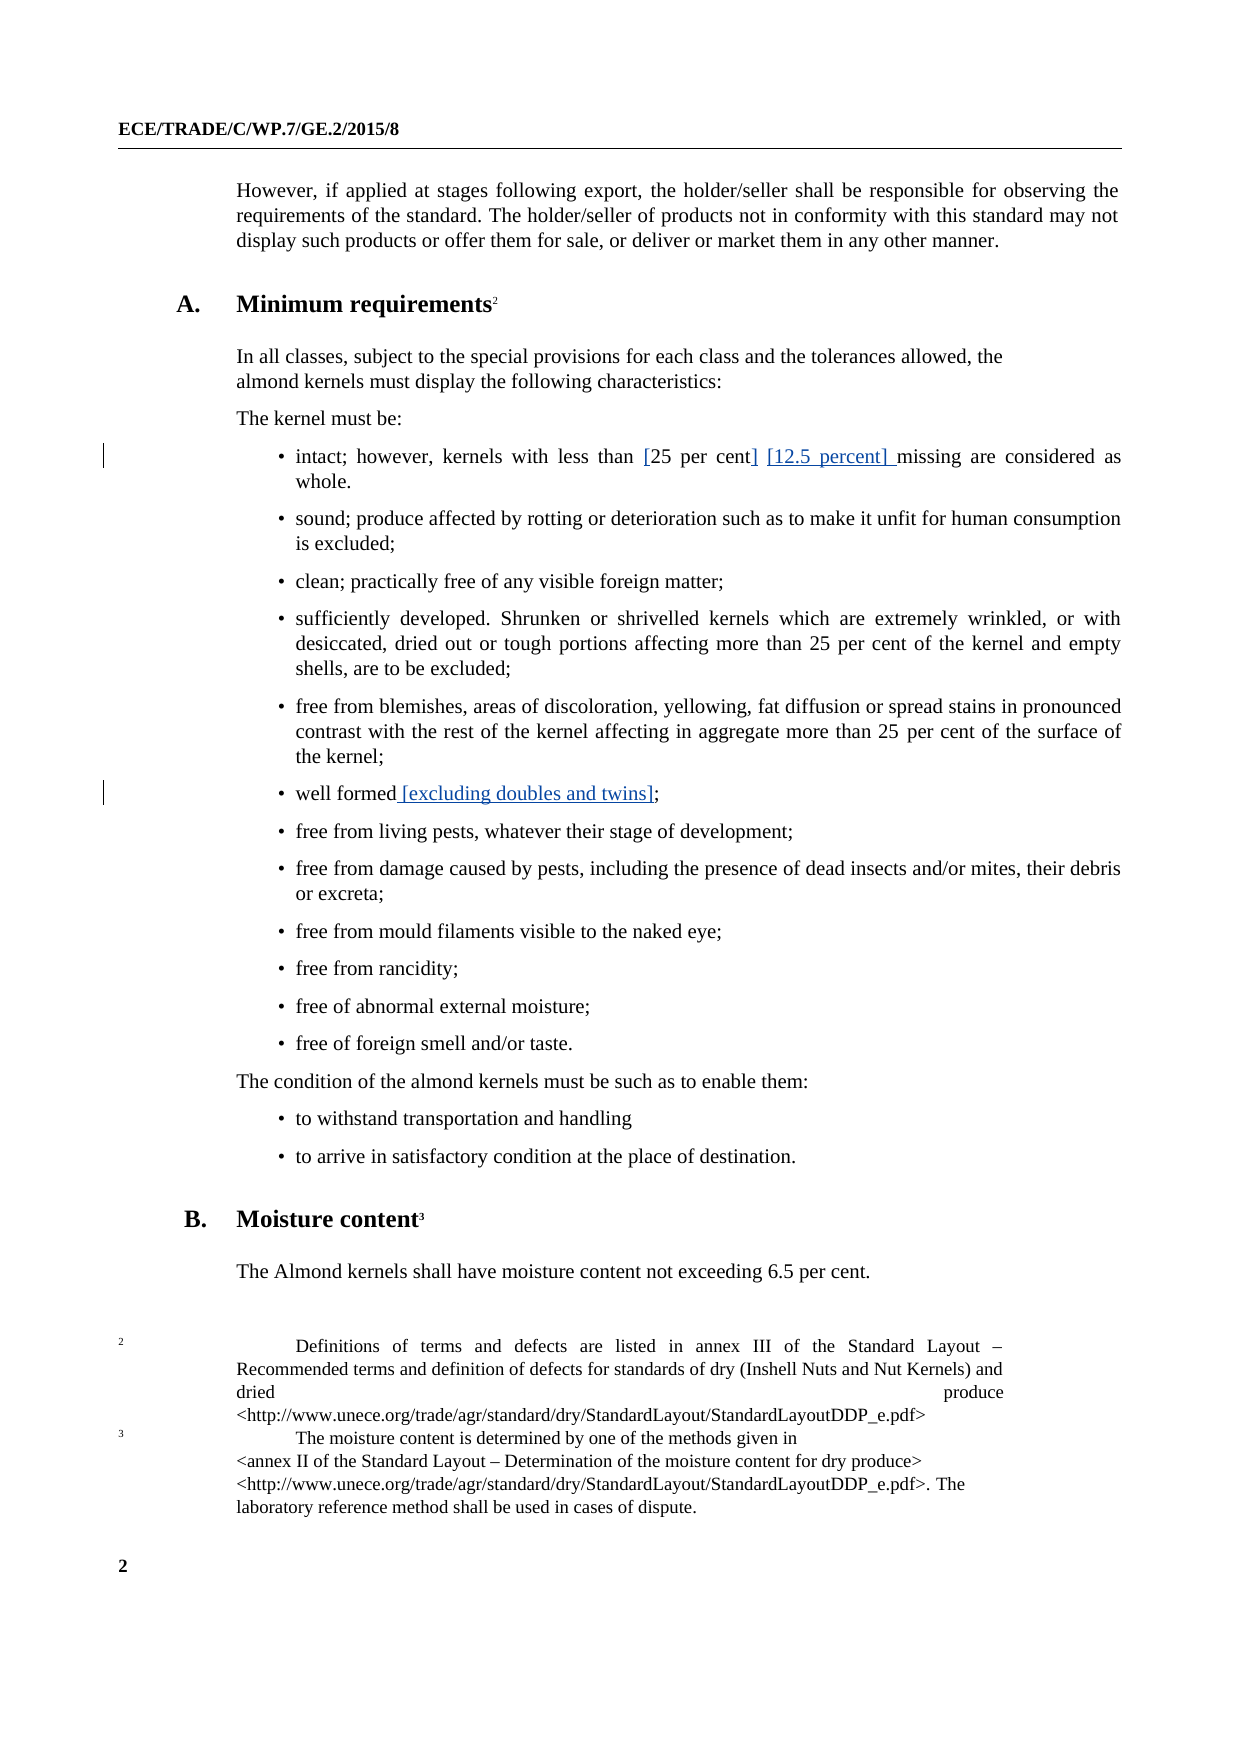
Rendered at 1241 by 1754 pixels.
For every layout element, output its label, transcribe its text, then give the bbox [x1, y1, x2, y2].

text free from living pests, whatever their stage of development; [278, 818, 1122, 843]
text However, if applied at stages following export, the holder/seller shall be responsible for observing the requirements of the standard. The holder/seller of products not in conformity with this standard may not display such products or offer them for sale, or deliver or market them in any other manner. [236, 177, 1119, 252]
text to arrive in satisfactory condition at the place of destination. [278, 1143, 1122, 1168]
text to withstand transportation and handling [278, 1105, 1122, 1130]
text B. Moisture content [118, 1205, 1004, 1233]
text The kernel must be: [236, 405, 1004, 430]
text In all classes, subject to the special provisions for each class and the tolerances allowed, the almond kernels must display the following characteristics: [236, 343, 1004, 393]
text free from blemishes, areas of discoloration, yellowing, fat diffusion or spread stains in pronounced contrast with the rest of the kernel affecting in aggregate more than 25 per cent of the surface of the kernel; [278, 693, 1122, 768]
text sufficiently developed. Shrunken or shrivelled kernels which are extremely wrinkled, or with desiccated, dried out or tough portions affecting more than 25 per cent of the kernel and empty shells, are to be excluded; [278, 605, 1122, 680]
text free from damage caused by pests, including the presence of dead insects and/or mites, their debris or excreta; [278, 855, 1122, 905]
text sound; produce affected by rotting or deterioration such as to make it unfit for human consumption is excluded; [278, 505, 1122, 555]
text free of foreign smell and/or taste. [278, 1030, 1122, 1055]
text intact; however, kernels with less than 25 per cent missing are considered as whole. [278, 443, 1122, 493]
text The condition of the almond kernels must be such as to enable them: [236, 1068, 1004, 1093]
text well formed; [278, 780, 1122, 805]
text free from rancidity; [278, 955, 1122, 980]
text clean; practically free of any visible foreign matter; [278, 568, 1122, 593]
text free of abnormal external moisture; [278, 993, 1122, 1018]
text A. Minimum requirements [118, 290, 1004, 318]
text The Almond kernels shall have moisture content not exceeding 6.5 per cent. [236, 1258, 1004, 1283]
text free from mould filaments visible to the naked eye; [278, 918, 1122, 943]
